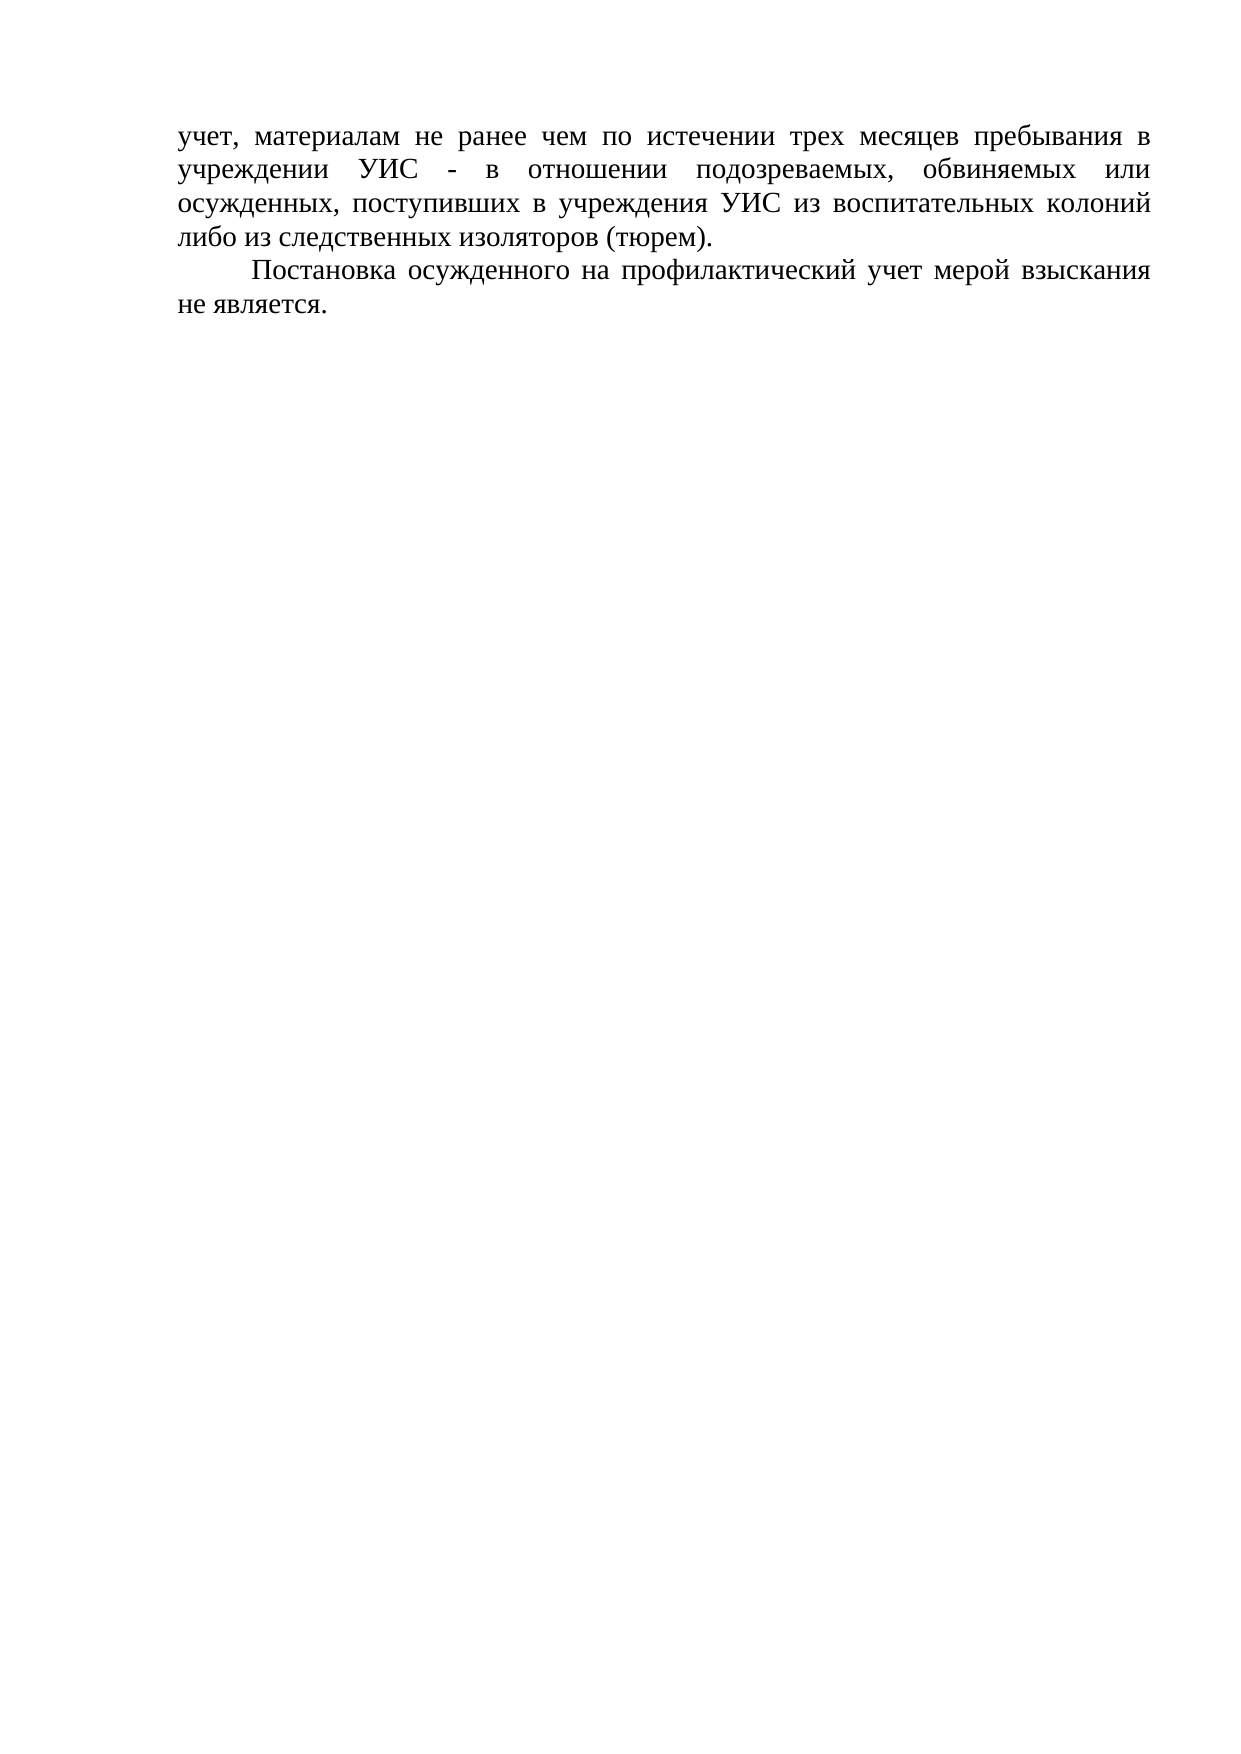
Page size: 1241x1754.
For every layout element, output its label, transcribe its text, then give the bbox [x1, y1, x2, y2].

text Постановка осужденного на профилактический учет мерой взыскания не является. [177, 252, 1152, 319]
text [177, 118, 1152, 252]
